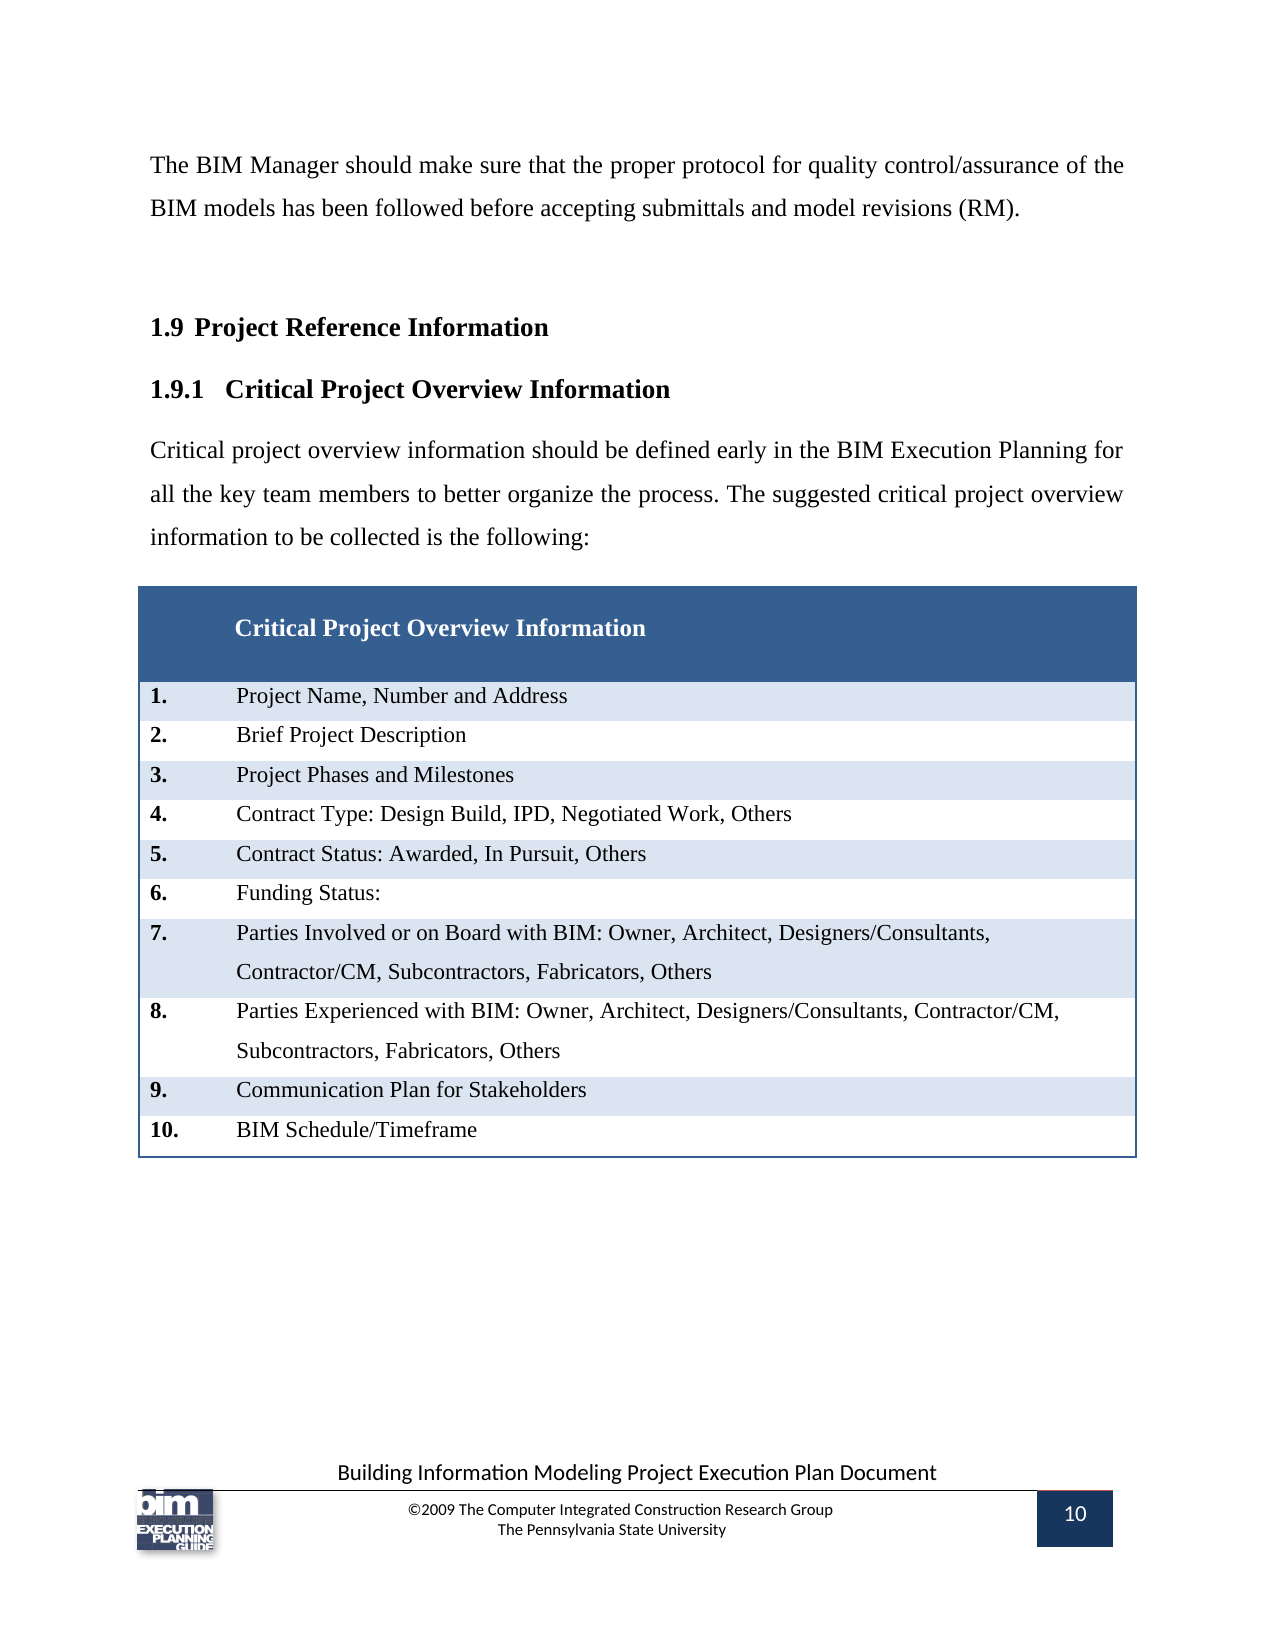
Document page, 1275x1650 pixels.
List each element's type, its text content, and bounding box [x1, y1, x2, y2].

table_header Critical Project Overview Information [140, 588, 1135, 680]
table_cell Funding Status: [225, 879, 1135, 919]
table_cell Parties Involved or on Board with BIM: Owner, Architect, Designers/Consultants, Contractor/CM, Subcontractors, Fabricators, Others [225, 919, 1135, 998]
table_cell Brief Project Description [225, 721, 1135, 761]
table_cell 2. [140, 721, 225, 761]
table_cell Communication Plan for Stakeholders [225, 1077, 1135, 1116]
table_cell 10. [140, 1116, 225, 1156]
table_cell BIM Schedule/Timeframe [225, 1116, 1135, 1156]
table_cell Contract Type: Design Build, IPD, Negotiated Work, Others [225, 800, 1135, 840]
table_cell 3. [140, 761, 225, 800]
list Project Reference Information [150, 311, 1125, 342]
table_cell 7. [140, 919, 225, 998]
table_cell 6. [140, 879, 225, 919]
table_cell 1. [140, 682, 225, 721]
picture [137, 1489, 213, 1550]
table_cell Project Phases and Milestones [225, 761, 1135, 800]
table_cell Project Name, Number and Address [225, 682, 1135, 721]
list Critical Project Overview Information [150, 373, 1125, 404]
text The BIM Manager should make sure that the proper protocol for quality control/assurance of the BIM models has been followed before accepting submittals and model revisions (RM). [150, 150, 1125, 222]
table_cell 4. [140, 800, 225, 840]
table_cell Contract Status: Awarded, In Pursuit, Others [225, 840, 1135, 879]
table_cell Parties Experienced with BIM: Owner, Architect, Designers/Consultants, Contractor/CM, Subcontractors, Fabricators, Others [225, 998, 1135, 1077]
table_cell 8. [140, 998, 225, 1077]
table_cell 9. [140, 1077, 225, 1116]
text Critical project overview information should be defined early in the BIM Execution Planning for all the key team members to better organize the process. The suggested critical project overview information to be collected is the following: [150, 436, 1125, 551]
table_cell 5. [140, 840, 225, 879]
